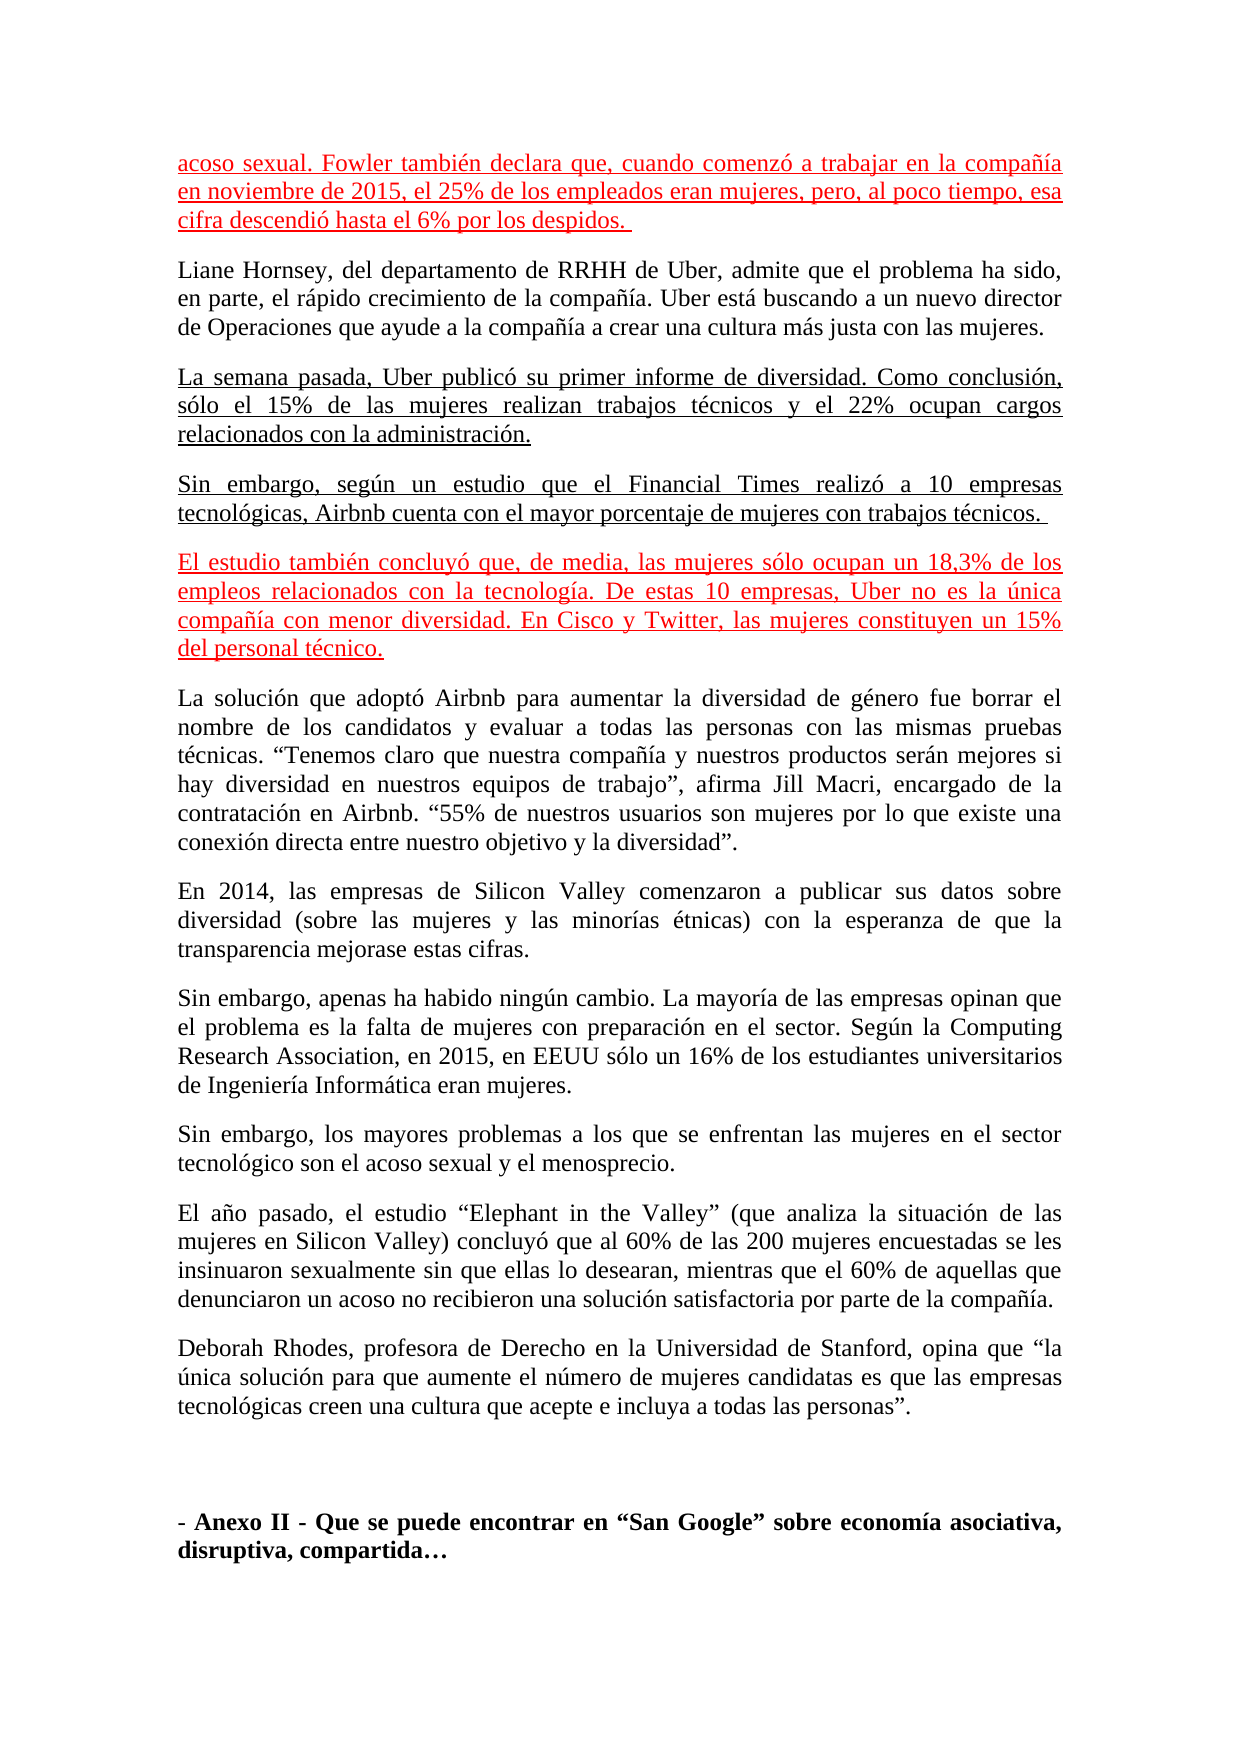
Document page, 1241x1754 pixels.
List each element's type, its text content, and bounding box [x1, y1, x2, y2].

text La solución que adoptó Airbnb para aumentar la diversidad de género fue borrar el nombre de los candidatos y evaluar a todas las personas con las mismas pruebas técnicas. “Tenemos claro que nuestra compañía y nuestros productos serán mejores si hay diversidad en nuestros equipos de trabajo”, afirma Jill Macri, encargado de la contratación en Airbnb. “55% de nuestros usuarios son mujeres por lo que existe una conexión directa entre nuestro objetivo y la diversidad”. [177, 683, 1063, 856]
text La semana pasada, Uber publicó su primer informe de diversidad. Como conclusión, sólo el 15% de las mujeres realizan trabajos técnicos y el 22% ocupan cargos relacionados con la administración. [177, 388, 1063, 416]
text Liane Hornsey, del departamento de RRHH de Uber, admite que el problema ha sido, en parte, el rápido crecimiento de la compañía. Uber está buscando a un nuevo director de Operaciones que ayude a la compañía a crear una cultura más justa con las mujeres. [177, 255, 1063, 341]
text En 2014, las empresas de Silicon Valley comenzaron a publicar sus datos sobre diversidad (sobre las mujeres y las minorías étnicas) con la esperanza de que la transparencia mejorase estas cifras. [177, 876, 1063, 963]
text El año pasado, el estudio “Elephant in the Valley” (que analiza la situación de las mujeres en Silicon Valley) concluyó que al 60% de las 200 mujeres encuestadas se les insinuaron sexualmente sin que ellas lo desearan, mientras que el 60% de aquellas que denunciaron un acoso no recibieron una solución satisfactoria por parte de la compañía. [177, 1198, 1063, 1313]
text Deborah Rhodes, profesora de Derecho en la Universidad de Stanford, opina que “la única solución para que aumente el número de mujeres candidatas es que las empresas tecnológicas creen una cultura que acepte e incluya a todas las personas”. [177, 1333, 1063, 1420]
text Sin embargo, según un estudio que el Financial Times realizó a 10 empresas tecnológicas, Airbnb cuenta con el mayor porcentaje de mujeres con trabajos técnicos. [177, 469, 1063, 494]
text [177, 148, 1063, 173]
text - Anexo II - Que se puede encontrar en “San Google” sobre economía asociativa, disruptiva, compartida… [177, 1507, 1063, 1564]
text El estudio también concluyó que, de media, las mujeres sólo ocupan un 18,3% de los empleos relacionados con la tecnología. De estas 10 empresas, Uber no es la única compañía con menor diversidad. En Cisco y Twitter, las mujeres constituyen un 15% del personal técnico. [177, 631, 1063, 662]
text Sin embargo, los mayores problemas a los que se enfrentan las mujeres en el sector tecnológico son el acoso sexual y el menosprecio. [177, 1119, 1063, 1177]
text Sin embargo, según un estudio que el Financial Times realizó a 10 empresas tecnológicas, Airbnb cuenta con el mayor porcentaje de mujeres con trabajos técnicos. [177, 495, 1063, 526]
text La semana pasada, Uber publicó su primer informe de diversidad. Como conclusión, sólo el 15% de las mujeres realizan trabajos técnicos y el 22% ocupan cargos relacionados con la administración. [177, 417, 1063, 448]
text El estudio también concluyó que, de media, las mujeres sólo ocupan un 18,3% de los empleos relacionados con la tecnología. De estas 10 empresas, Uber no es la única compañía con menor diversidad. En Cisco y Twitter, las mujeres constituyen un 15% del personal técnico. [177, 547, 1063, 572]
text El estudio también concluyó que, de media, las mujeres sólo ocupan un 18,3% de los empleos relacionados con la tecnología. De estas 10 empresas, Uber no es la única compañía con menor diversidad. En Cisco y Twitter, las mujeres constituyen un 15% del personal técnico. [177, 573, 1063, 630]
text Sin embargo, apenas ha habido ningún cambio. La mayoría de las empresas opinan que el problema es la falta de mujeres con preparación en el sector. Según la Computing Research Association, en 2015, en EEUU sólo un 16% de los estudiantes universitarios de Ingeniería Informática eran mujeres. [177, 983, 1063, 1098]
text La semana pasada, Uber publicó su primer informe de diversidad. Como conclusión, sólo el 15% de las mujeres realizan trabajos técnicos y el 22% ocupan cargos relacionados con la administración. [177, 362, 1063, 387]
